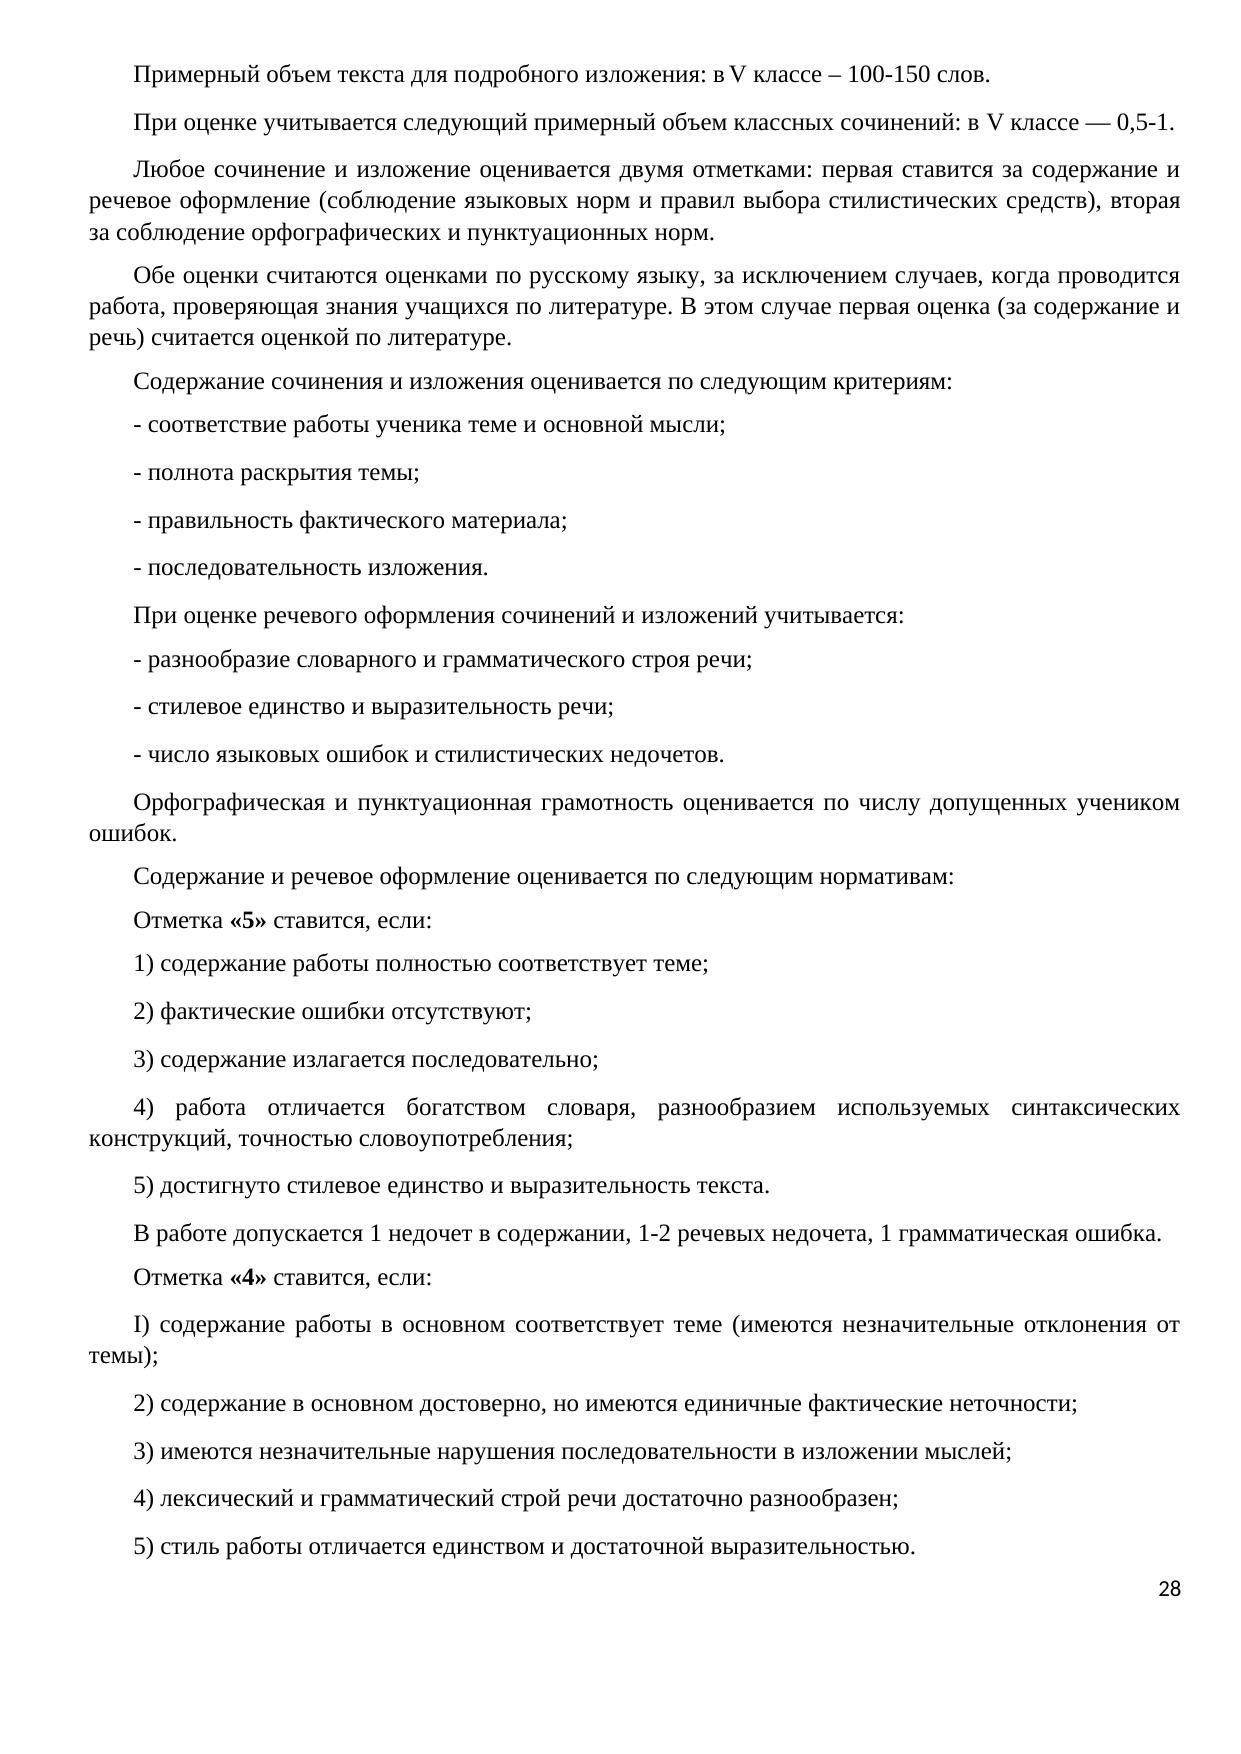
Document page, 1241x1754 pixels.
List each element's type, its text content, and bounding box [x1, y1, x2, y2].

text 3) имеются незначительные нарушения последовательности в изложении мыслей; [89, 1436, 1181, 1464]
text При оценке учитывается следующий примерный объем классных сочинений: в V классе — 0,5-1. [89, 107, 1181, 136]
text - соответствие работы ученика теме и основной мысли; [89, 409, 1181, 438]
text 5) стиль работы отличается единством и достаточной выразительностью. [89, 1531, 1181, 1560]
text 5) достигнуто стилевое единство и выразительность текста. [89, 1170, 1181, 1199]
text Отметка «5» ставится, если: [89, 905, 1181, 934]
text 3) содержание излагается последовательно; [89, 1044, 1181, 1073]
text - полнота раскрытия темы; [89, 457, 1181, 486]
text В работе допускается 1 недочет в содержании, 1-2 речевых недочета, 1 грамматическая ошибка. [89, 1218, 1181, 1247]
text 2) фактические ошибки отсутствуют; [89, 996, 1181, 1025]
text 1) содержание работы полностью соответствует теме; [89, 948, 1181, 977]
text I) содержание работы в основном соответствует теме (имеются незначительные отклонения от темы); [89, 1309, 1181, 1369]
text - правильность фактического материала; [89, 505, 1181, 533]
text - разнообразие словарного и грамматического строя речи; [89, 644, 1181, 672]
text - стилевое единство и выразительность речи; [89, 691, 1181, 720]
text Примерный объем текста для подробного изложения: в V классе – 100-150 слов. [89, 59, 1181, 88]
text Отметка «4» ставится, если: [89, 1262, 1181, 1290]
text - последовательность изложения. [89, 552, 1181, 581]
text Содержание и речевое оформление оценивается по следующим нормативам: [89, 861, 1181, 890]
text 4) лексический и грамматический строй речи достаточно разнообразен; [89, 1483, 1181, 1512]
text При оценке речевого оформления сочинений и изложений учитывается: [89, 600, 1181, 629]
text Содержание сочинения и изложения оценивается по следующим критериям: [89, 366, 1181, 394]
text - число языковых ошибок и стилистических недочетов. [89, 739, 1181, 768]
text 2) содержание в основном достоверно, но имеются единичные фактические неточности; [89, 1388, 1181, 1417]
text 4) работа отличается богатством словаря, разнообразием используемых синтаксических конструкций, точностью словоупотребления; [89, 1092, 1181, 1151]
text Любое сочинение и изложение оценивается двумя отметками: первая ставится за содержание и речевое оформление (соблюдение языковых норм и правил выбора стилистических средств), вторая за соблюдение орфографических и пунктуационных норм. [89, 154, 1181, 245]
text Орфографическая и пунктуационная грамотность оценивается по числу допущенных учеником ошибок. [89, 787, 1181, 847]
text Обе оценки считаются оценками по русскому языку, за исключением случаев, когда проводится работа, проверяющая знания учащихся по литературе. В этом случае первая оценка (за содержание и речь) считается оценкой по литературе. [89, 260, 1181, 351]
